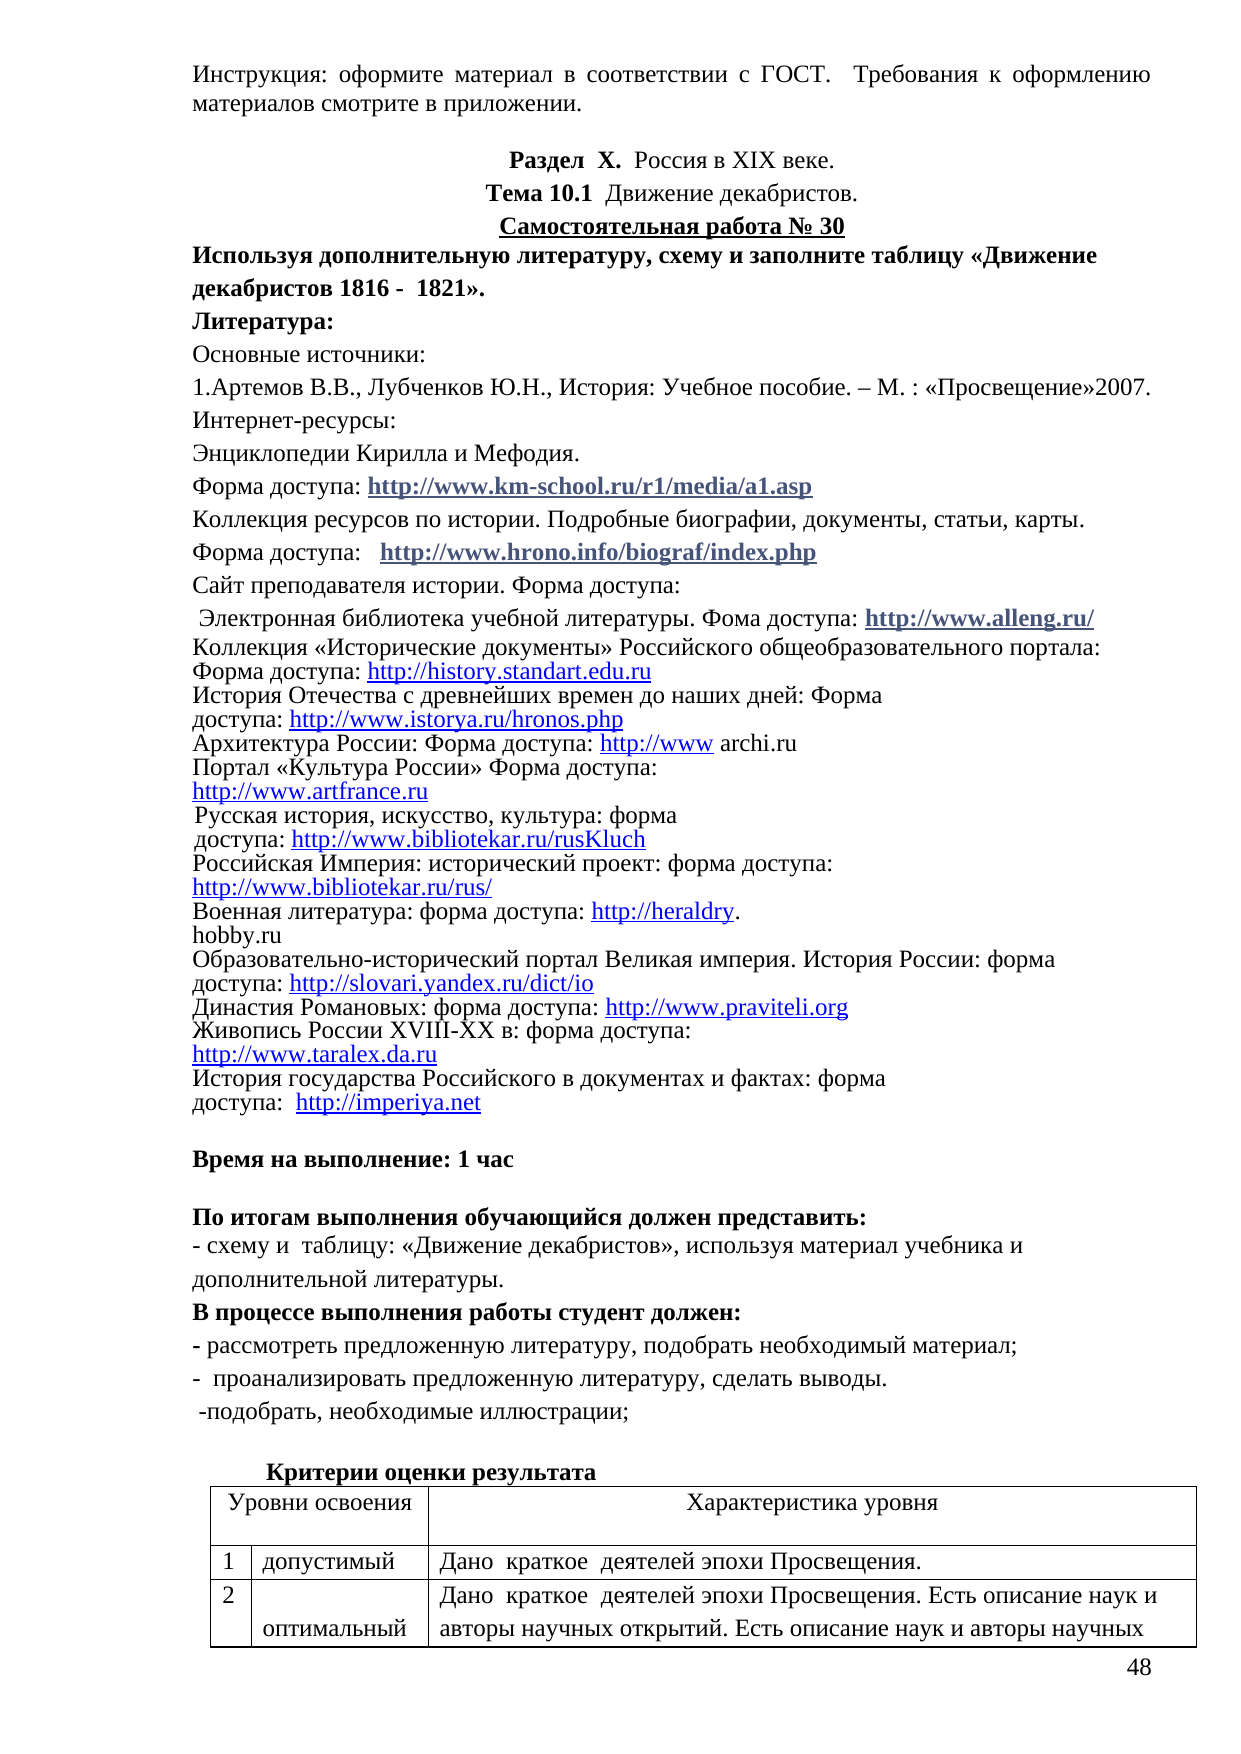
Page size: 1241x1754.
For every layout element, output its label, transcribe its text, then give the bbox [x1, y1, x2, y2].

text Живопись России XVIII-XX в: форма доступа: http://www.taralex.da.ru [192, 1020, 849, 1068]
text По итогам выполнения обучающийся должен представить: [192, 1202, 1152, 1231]
text Время на выполнение: 1 час [192, 1144, 1152, 1173]
text Литература: [192, 306, 1152, 335]
text Основные источники: [192, 339, 1152, 368]
text Династия Романовых: форма доступа: http://www.praviteli.org [192, 996, 1095, 1020]
text Архитектура России: Форма доступа: http://www archi.ru [192, 732, 952, 756]
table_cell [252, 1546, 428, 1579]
text Электронная библиотека учебной литературы. Фома доступа: http://www.alleng.ru/ [192, 603, 1152, 632]
text Раздел X. Россия в XIX веке. [192, 145, 1152, 174]
text Российская Империя: исторический проект: форма доступа: http://www.bibliotekar.ru/rus/ [192, 852, 837, 900]
text Военная литература: форма доступа: http://heraldry. hobby.ru [192, 900, 810, 948]
text Образовательно-исторический портал Великая империя. История России: форма доступа: http://slovari.yandex.ru/dict/io [192, 948, 1095, 996]
text Русская история, искусство, культура: форма доступа: http://www.bibliotekar.ru/rusKluch [194, 804, 772, 852]
text Самостоятельная работа № 30 [192, 211, 1152, 240]
text Коллекция ресурсов по истории. Подробные биографии, документы, статьи, карты. Форма доступа: http://www.hrono.info/biograf/index.php [192, 504, 1152, 566]
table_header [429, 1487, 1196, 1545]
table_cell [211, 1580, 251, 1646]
text Критерии оценки результата [192, 1457, 1152, 1486]
text Интернет-ресурсы: [192, 405, 1152, 434]
text -подобрать, необходимые иллюстрации; [192, 1396, 1152, 1424]
text История государства Российского в документах и фактах: форма доступа: http://imperiya.net [192, 1068, 952, 1116]
text Портал «Культура России» Форма доступа: http://www.artfrance.ru [192, 756, 810, 804]
text 1.Артемов В.В., Лубченков Ю.Н., История: Учебное пособие. – М. : «Просвещение»2007. [192, 372, 1152, 401]
text Инструкция: оформите материал в соответствии с ГОСТ. Требования к оформлению материалов смотрите в приложении. [192, 59, 1152, 117]
text Сайт преподавателя истории. Форма доступа: [192, 570, 1152, 599]
text Тема 10.1 Движение декабристов. [192, 178, 1152, 207]
text Энциклопедии Кирилла и Мефодия. [192, 438, 1152, 467]
text В процессе выполнения работы студент должен: [192, 1297, 1152, 1325]
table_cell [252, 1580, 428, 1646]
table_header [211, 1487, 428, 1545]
text - проанализировать предложенную литературу, сделать выводы. [192, 1363, 1152, 1391]
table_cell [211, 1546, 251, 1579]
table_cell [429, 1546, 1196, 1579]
text - рассмотреть предложенную литературу, подобрать необходимый материал; [192, 1330, 1152, 1358]
text Форма доступа: http://www.km-school.ru/r1/media/a1.asp [192, 471, 1152, 500]
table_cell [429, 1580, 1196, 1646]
text Коллекция «Исторические документы» Российского общеобразовательного портала: Форма доступа: http://history.standart.edu.ru [192, 636, 1149, 684]
text - схему и таблицу: «Движение декабристов», используя материал учебника и дополнительной литературы. [192, 1231, 1152, 1292]
text История Отечества с древнейших времен до наших дней: Форма доступа: http://www.istorya.ru/hronos.php [192, 684, 952, 732]
text Используя дополнительную литературу, схему и заполните таблицу «Движение декабристов 1816 - 1821». [192, 240, 1152, 302]
